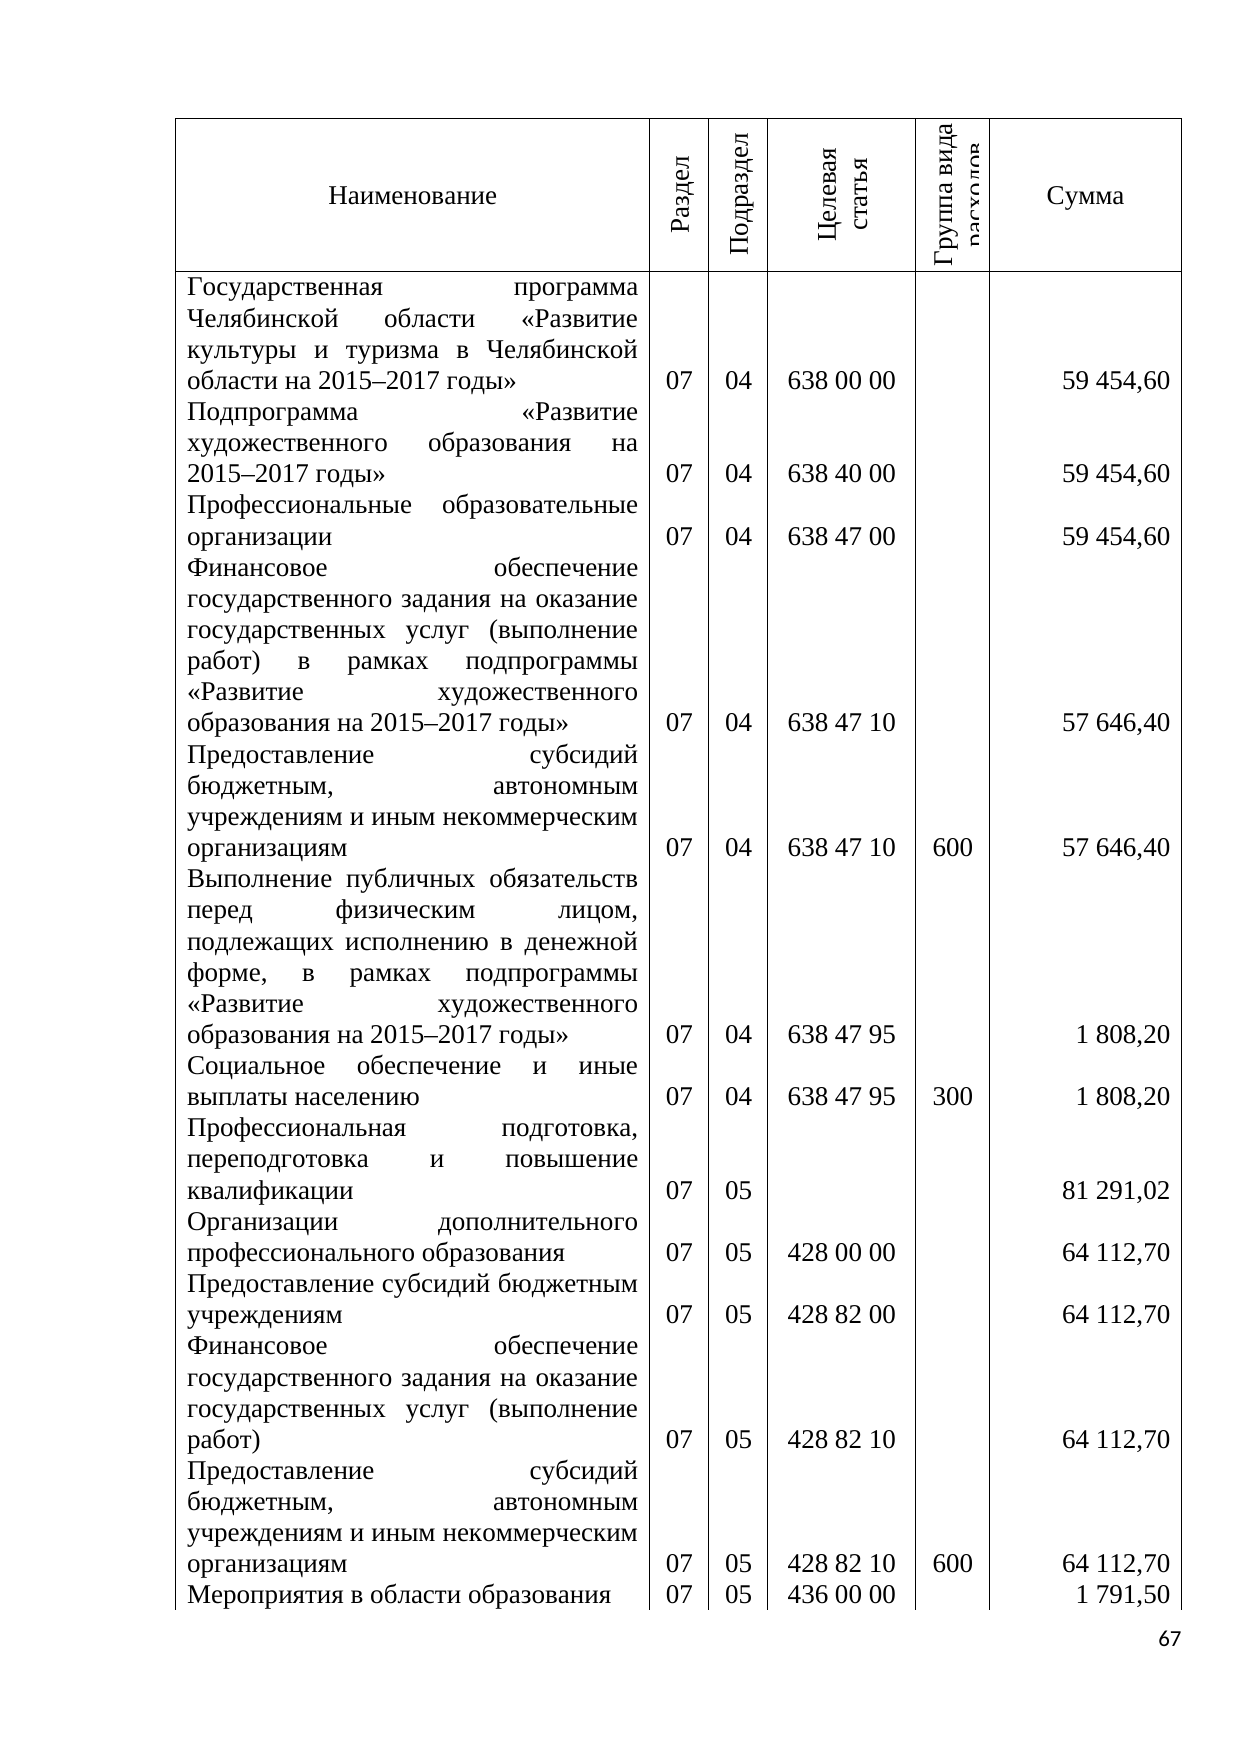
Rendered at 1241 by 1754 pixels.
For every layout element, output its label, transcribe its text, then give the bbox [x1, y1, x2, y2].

table_header Раздел [650, 119, 708, 271]
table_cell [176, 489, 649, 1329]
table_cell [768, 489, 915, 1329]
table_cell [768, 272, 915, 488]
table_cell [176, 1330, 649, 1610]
table_header Наименование [176, 119, 649, 271]
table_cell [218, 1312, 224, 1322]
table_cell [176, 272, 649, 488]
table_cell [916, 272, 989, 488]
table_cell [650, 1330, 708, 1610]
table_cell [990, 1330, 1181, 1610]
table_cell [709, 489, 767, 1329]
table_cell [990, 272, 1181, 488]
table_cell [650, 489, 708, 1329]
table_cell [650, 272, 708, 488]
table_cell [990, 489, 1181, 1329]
table_header Подраздел [709, 119, 767, 271]
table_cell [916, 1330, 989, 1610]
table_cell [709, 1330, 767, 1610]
table_header Сумма [990, 119, 1181, 271]
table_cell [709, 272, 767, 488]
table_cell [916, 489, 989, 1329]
table_header Группа вида расходов [916, 119, 989, 271]
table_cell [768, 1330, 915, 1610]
table_header Целевая статья [768, 119, 915, 271]
